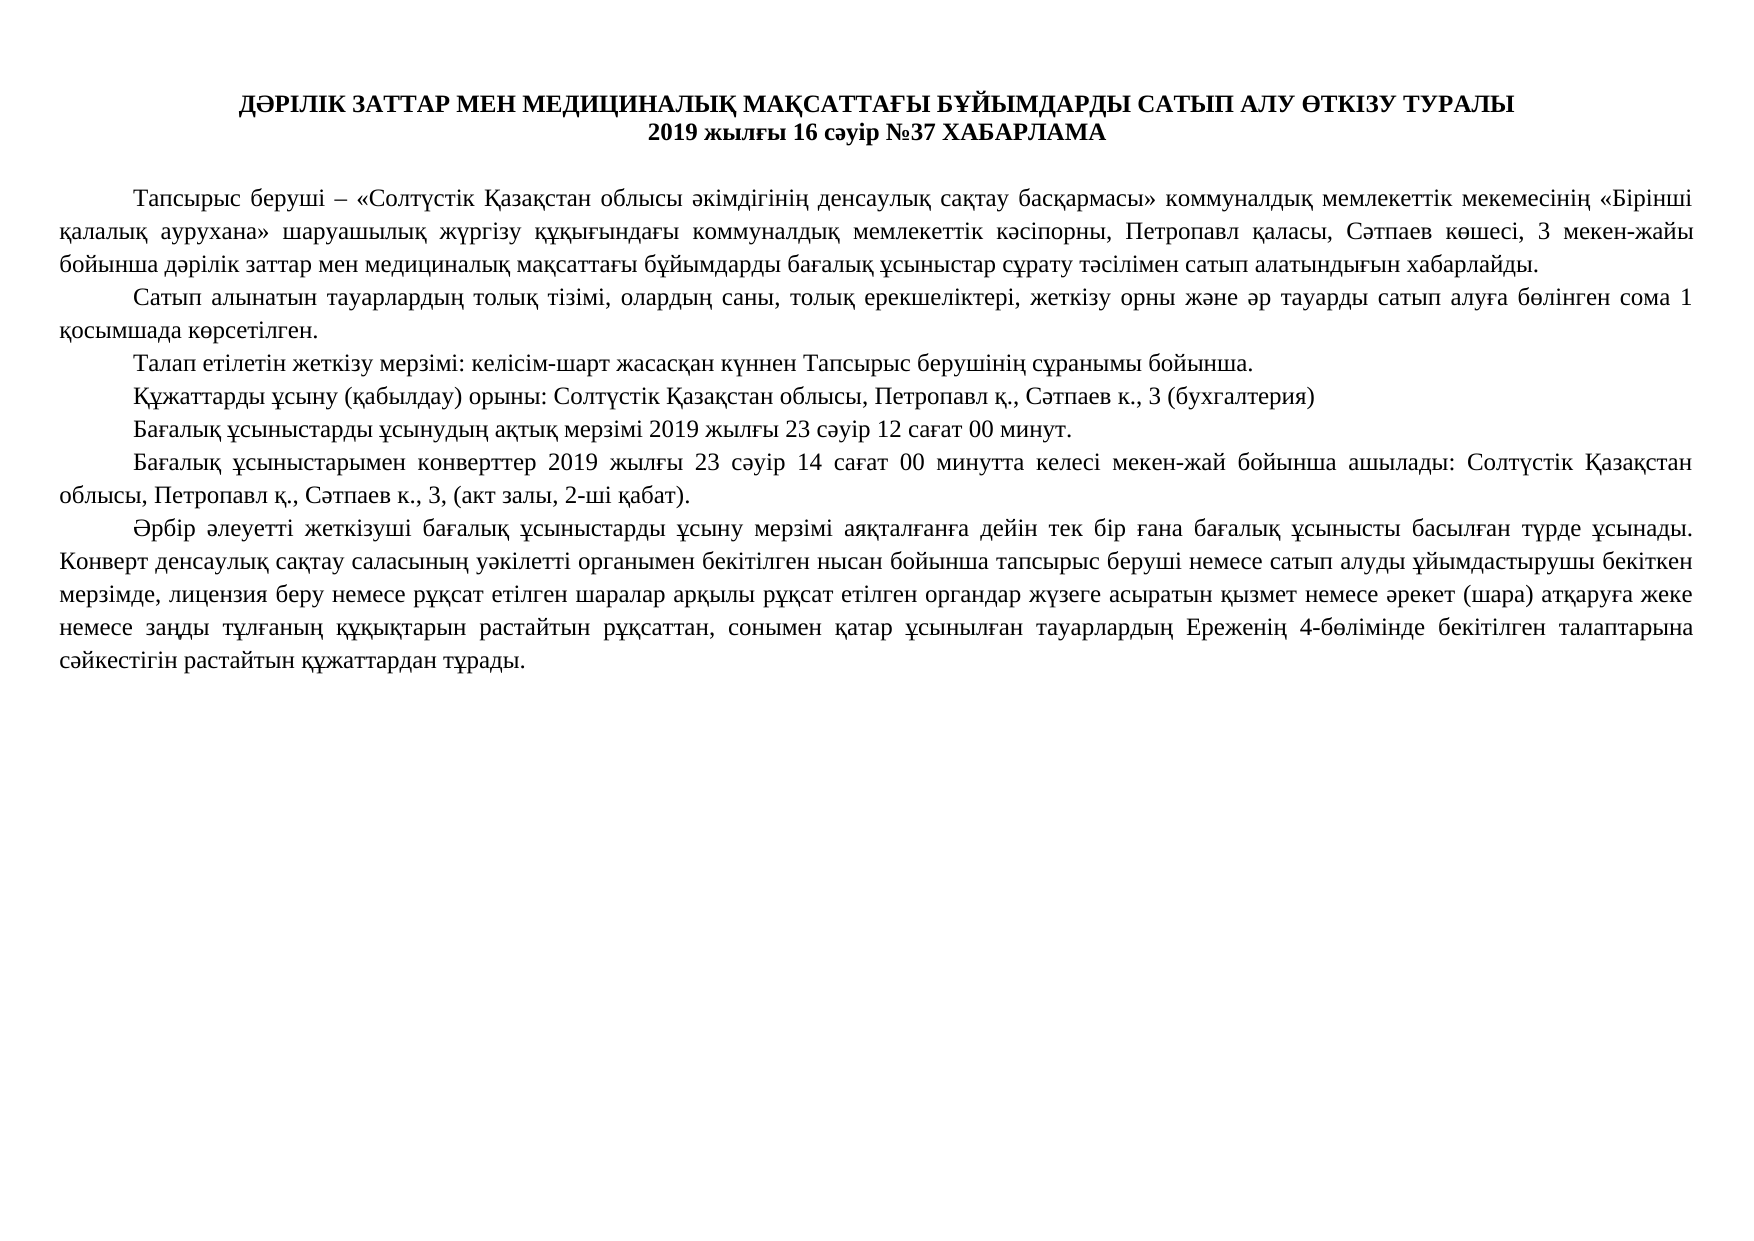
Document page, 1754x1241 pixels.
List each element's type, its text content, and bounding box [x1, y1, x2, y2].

text Талап етілетін жеткізу мерзімі: келісім-шарт жасасқан күннен Тапсырыс берушінің сұранымы бойынша. [59, 348, 1695, 377]
text Әрбір әлеуетті жеткізуші бағалық ұсыныстарды ұсыну мерзімі аяқталғанға дейін тек бір ғана бағалық ұсынысты басылған түрде ұсынады. Конверт денсаулық сақтау саласының уәкілетті органымен бекітілген нысан бойынша тапсырыс беруші немесе сатып алуды ұйымдастырушы бекіткен мерзімде, лицензия беру немесе рұқсат етілген шаралар арқылы рұқсат етілген органдар жүзеге асыратын қызмет немесе әрекет (шара) атқаруға жеке немесе заңды тұлғаның құқықтарын растайтын рұқсаттан, сонымен қатар ұсынылған тауарлардың Ереженің 4-бөлімінде бекітілген талаптарына сәйкестігін растайтын құжаттардан тұрады. [59, 513, 1695, 674]
text Бағалық ұсыныстарды ұсынудың ақтық мерзімі 2019 жылғы 23 сәуір 12 сағат 00 минут. [59, 414, 1695, 443]
text Бағалық ұсыныстарымен конверттер 2019 жылғы 23 сәуір 14 сағат 00 минутта келесі мекен-жай бойынша ашылады: Солтүстік Қазақстан облысы, Петропавл қ., Сәтпаев к., 3, (акт залы, 2-ші қабат). [59, 447, 1695, 509]
text ДӘРІЛІК ЗАТТАР МЕН МЕДИЦИНАЛЫҚ МАҚСАТТАҒЫ БҰЙЫМДАРДЫ САТЫП АЛУ ӨТКІЗУ ТУРАЛЫ [59, 89, 1695, 117]
text 2019 жылғы 16 сәуір №37 ХАБАРЛАМА [59, 117, 1695, 146]
text Сатып алынатын тауарлардың толық тізімі, олардың саны, толық ерекшеліктері, жеткізу орны және әр тауарды сатып алуға бөлінген сома 1 қосымшада көрсетілген. [59, 282, 1695, 344]
text Құжаттарды ұсыну (қабылдау) орыны: Солтүстік Қазақстан облысы, Петропавл қ., Сәтпаев к., 3 (бухгалтерия) [59, 381, 1695, 410]
text Тапсырыс беруші – «Солтүстік Қазақстан облысы әкімдігінің денсаулық сақтау басқармасы» коммуналдық мемлекеттік мекемесінің «Бірінші қалалық аурухана» шаруашылық жүргізу құқығындағы коммуналдық мемлекеттік кәсіпорны, Петропавл қаласы, Сәтпаев көшесі, 3 мекен-жайы бойынша дәрілік заттар мен медициналық мақсаттағы бұйымдарды бағалық ұсыныстар сұрату тәсілімен сатып алатындығын хабарлайды. [59, 183, 1695, 278]
